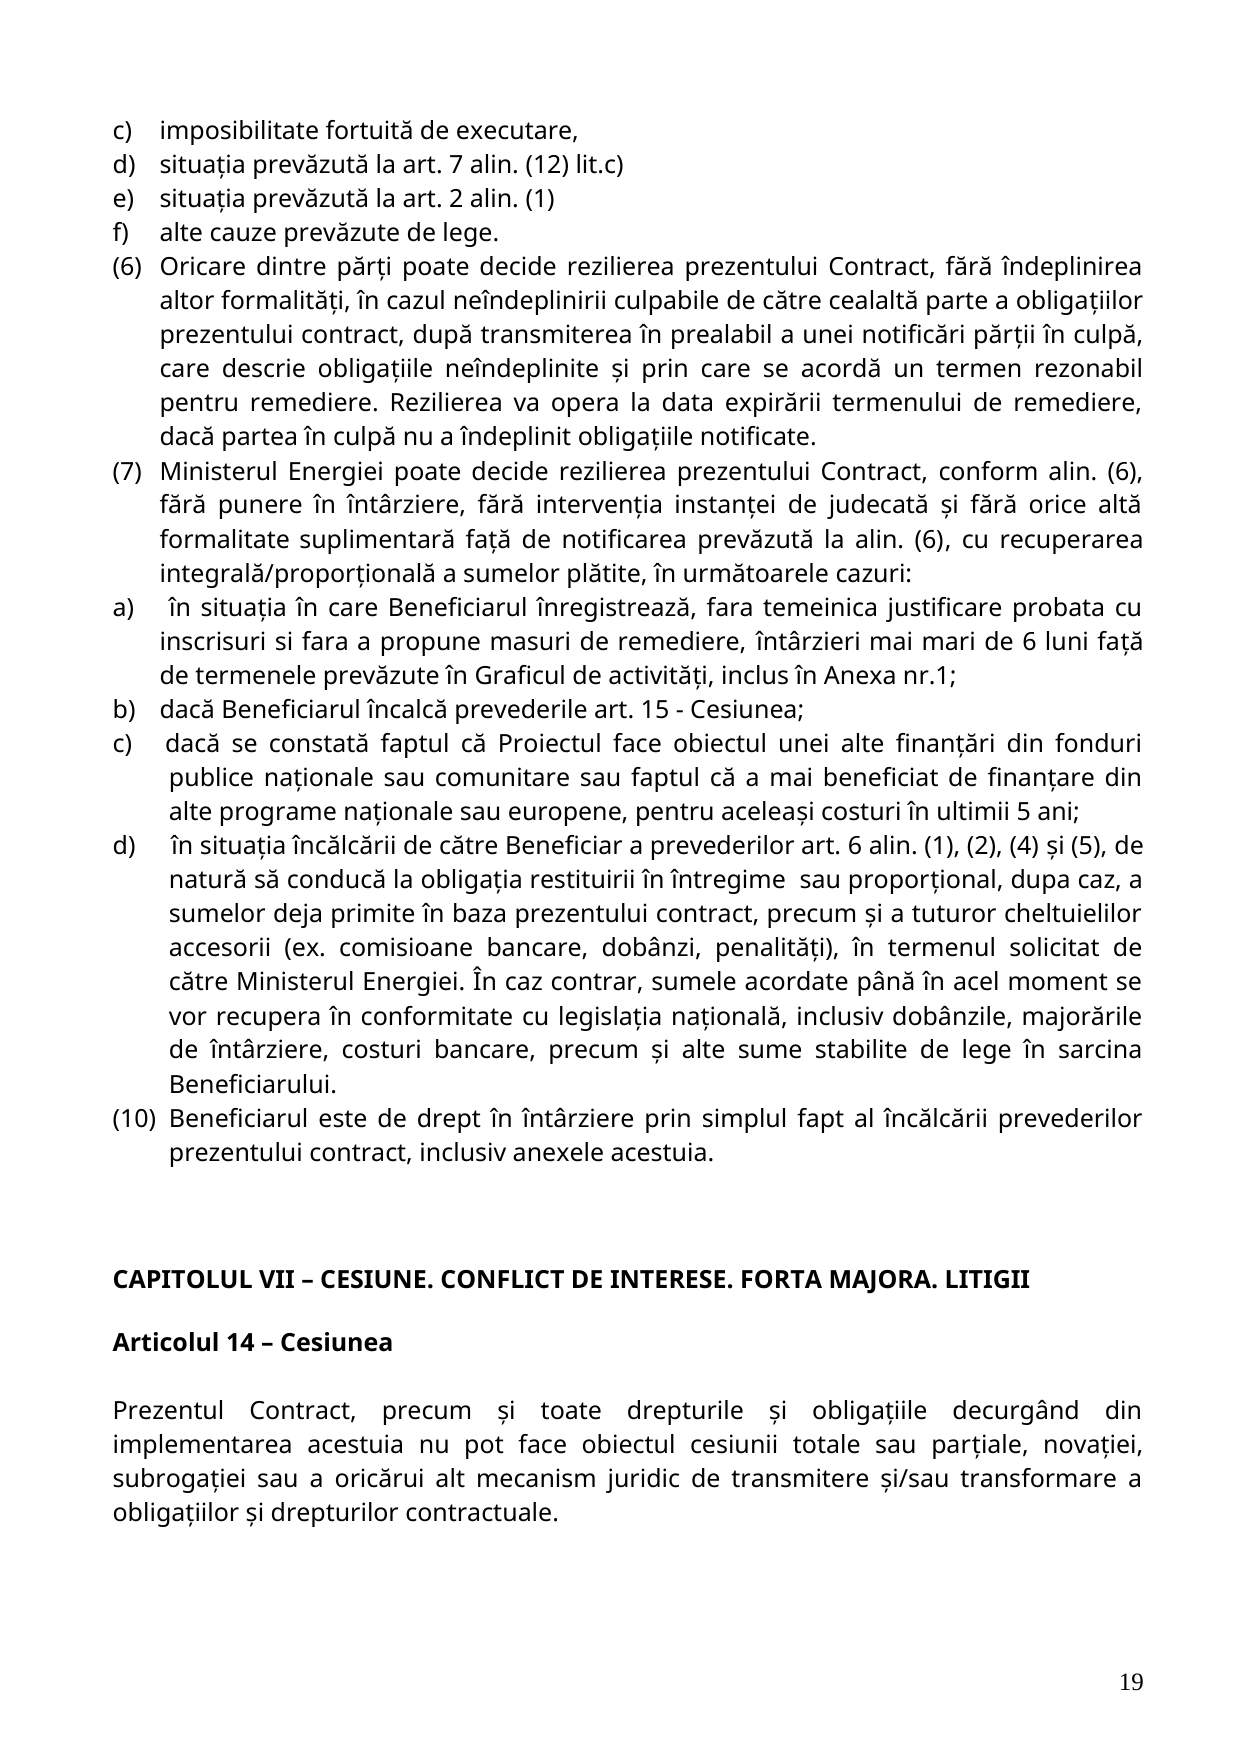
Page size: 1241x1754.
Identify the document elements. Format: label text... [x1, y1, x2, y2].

list Oricare dintre părți poate decide rezilierea prezentului Contract, fără îndeplinirea altor formalități, în cazul neîndeplinirii culpabile de către cealaltă parte a obligațiilor prezentului contract, după transmiterea în prealabil a unei notificări părții în culpă, care descrie obligațiile neîndeplinite și prin care se acordă un termen rezonabil pentru remediere. Rezilierea va opera la data expirării termenului de remediere, dacă partea în culpă nu a îndeplinit obligațiile notificate. [112, 249, 1144, 453]
list în situaţia încălcării de către Beneficiar a prevederilor art. 6 alin. (1), (2), (4) și (5), de natură să conducă la obligaţia restituirii în întregime sau proporțional, dupa caz, a sumelor deja primite în baza prezentului contract, precum şi a tuturor cheltuielilor accesorii (ex. comisioane bancare, dobânzi, penalităţi), în termenul solicitat de către Ministerul Energiei. În caz contrar, sumele acordate până în acel moment se vor recupera în conformitate cu legislaţia naţională, inclusiv dobânzile, majorările de întârziere, costuri bancare, precum şi alte sume stabilite de lege în sarcina Beneficiarului. [112, 828, 1144, 1100]
list alte cauze prevăzute de lege. [112, 215, 1144, 249]
list imposibilitate fortuită de executare, [112, 112, 1144, 147]
list situația prevăzută la art. 7 alin. (12) lit.c) [112, 147, 1144, 181]
list Beneficiarul este de drept în întârziere prin simplul fapt al încălcării prevederilor prezentului contract, inclusiv anexele acestuia. [112, 1100, 1144, 1168]
list în situaţia în care Beneficiarul înregistrează, fara temeinica justificare probata cu inscrisuri si fara a propune masuri de remediere, întârzieri mai mari de 6 luni față de termenele prevăzute în Graficul de activități, inclus în Anexa nr.1; [112, 589, 1144, 692]
text Prezentul Contract, precum şi toate drepturile şi obligaţiile decurgând din implementarea acestuia nu pot face obiectul cesiunii totale sau parțiale, novației, subrogației sau a oricărui alt mecanism juridic de transmitere şi/sau transformare a obligaţiilor şi drepturilor contractuale. [112, 1392, 1144, 1529]
list dacă se constată faptul că Proiectul face obiectul unei alte finanţări din fonduri publice naţionale sau comunitare sau faptul că a mai beneficiat de finanţare din alte programe naţionale sau europene, pentru aceleași costuri în ultimii 5 ani; [112, 726, 1144, 828]
text CAPITOLUL VII – CESIUNE. CONFLICT DE INTERESE. FORTA MAJORA. LITIGII [112, 1262, 1144, 1296]
text Articolul 14 – Cesiunea [112, 1324, 1144, 1358]
list Ministerul Energiei poate decide rezilierea prezentului Contract, conform alin. (6), fără punere în întârziere, fără intervenţia instanţei de judecată şi fără orice altă formalitate suplimentară față de notificarea prevăzută la alin. (6), cu recuperarea integrală/proporțională a sumelor plătite, în următoarele cazuri: [112, 453, 1144, 589]
list dacă Beneficiarul încalcă prevederile art. 15 - Cesiunea; [112, 692, 1144, 726]
list situația prevăzută la art. 2 alin. (1) [112, 181, 1144, 215]
